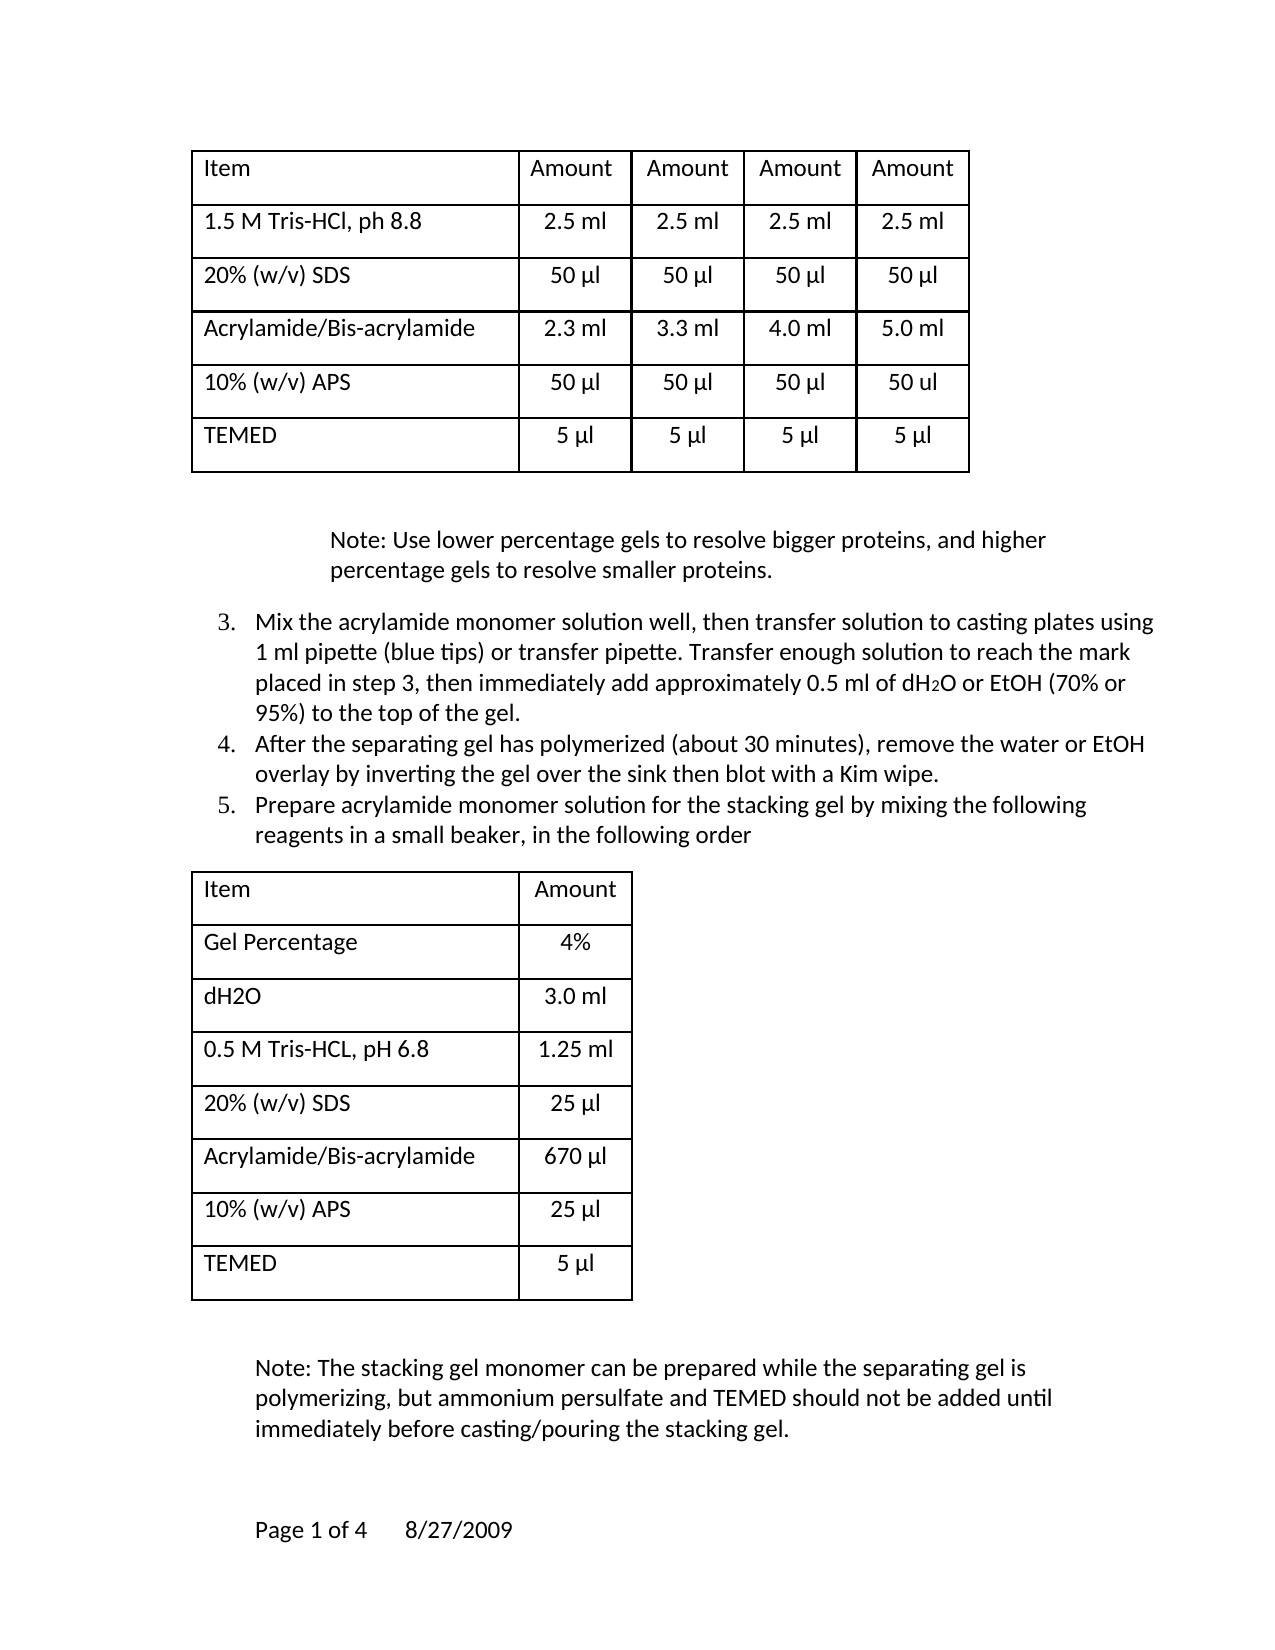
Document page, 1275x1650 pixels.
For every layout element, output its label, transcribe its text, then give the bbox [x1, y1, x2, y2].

list Mix the acrylamide monomer solution well, then transfer solution to casting plates using 1 ml pipette (blue tips) or transfer pipette. Transfer enough solution to reach the mark placed in step 3, then immediately add approximately 0.5 ml of dH2O or EtOH (70% or 95%) to the top of the gel. [217, 606, 1155, 728]
table_cell 2.3 ml [520, 313, 630, 364]
table_cell Acrylamide/Bis-acrylamide [193, 1140, 518, 1192]
table_header Item [193, 152, 518, 203]
table_cell 50 µl [520, 366, 630, 417]
table_header Amount [745, 152, 855, 203]
list After the separating gel has polymerized (about 30 minutes), remove the water or EtOH overlay by inverting the gel over the sink then blot with a Kim wipe. [217, 728, 1155, 789]
table_cell 25 µl [520, 1194, 631, 1245]
text Note: Use lower percentage gels to resolve bigger proteins, and higher percentage gels to resolve smaller proteins. [330, 524, 1155, 585]
table_header Amount [633, 152, 743, 203]
table_cell 50 ul [858, 366, 968, 417]
table_cell 50 µl [745, 366, 855, 417]
list Prepare acrylamide monomer solution for the stacking gel by mixing the following reagents in a small beaker, in the following order [217, 789, 1155, 850]
table_cell 5.0 ml [858, 313, 968, 364]
table_header Amount [520, 152, 630, 203]
table_cell 1.5 M Tris-HCl, ph 8.8 [193, 206, 518, 257]
table_cell 670 µl [520, 1140, 631, 1192]
table_cell 5 µl [520, 1247, 631, 1298]
table_cell TEMED [193, 1247, 518, 1298]
table_cell 0.5 M Tris-HCL, pH 6.8 [193, 1033, 518, 1085]
table_cell 4% [520, 926, 631, 978]
table_cell 2.5 ml [633, 206, 743, 257]
table_header Item [193, 873, 518, 924]
table_cell 50 µl [633, 366, 743, 417]
text Note: The stacking gel monomer can be prepared while the separating gel is polymerizing, but ammonium persulfate and TEMED should not be added until immediately before casting/pouring the stacking gel. [255, 1352, 1155, 1443]
table_header Amount [520, 873, 631, 924]
table_header Amount [858, 152, 968, 203]
table_cell 4.0 ml [745, 313, 855, 364]
table_cell Gel Percentage [193, 926, 518, 978]
table_cell 10% (w/v) APS [193, 1194, 518, 1245]
table_cell TEMED [193, 419, 518, 471]
table_cell 50 µl [858, 259, 968, 310]
table_cell 3.3 ml [633, 313, 743, 364]
table_cell 20% (w/v) SDS [193, 1087, 518, 1138]
table_cell 2.5 ml [745, 206, 855, 257]
table_cell 10% (w/v) APS [193, 366, 518, 417]
table_cell 2.5 ml [858, 206, 968, 257]
table_cell 20% (w/v) SDS [193, 259, 518, 310]
table_cell 3.0 ml [520, 980, 631, 1031]
table_cell 50 µl [520, 259, 630, 310]
table_cell 1.25 ml [520, 1033, 631, 1085]
table_cell 2.5 ml [520, 206, 630, 257]
table_cell 50 µl [633, 259, 743, 310]
table_cell 5 µl [520, 419, 630, 471]
table_cell 5 µl [745, 419, 855, 471]
table_cell 5 µl [858, 419, 968, 471]
table_cell Acrylamide/Bis-acrylamide [193, 313, 518, 364]
table_cell 50 µl [745, 259, 855, 310]
table_cell 5 µl [633, 419, 743, 471]
table_cell 25 µl [520, 1087, 631, 1138]
table_cell dH2O [193, 980, 518, 1031]
